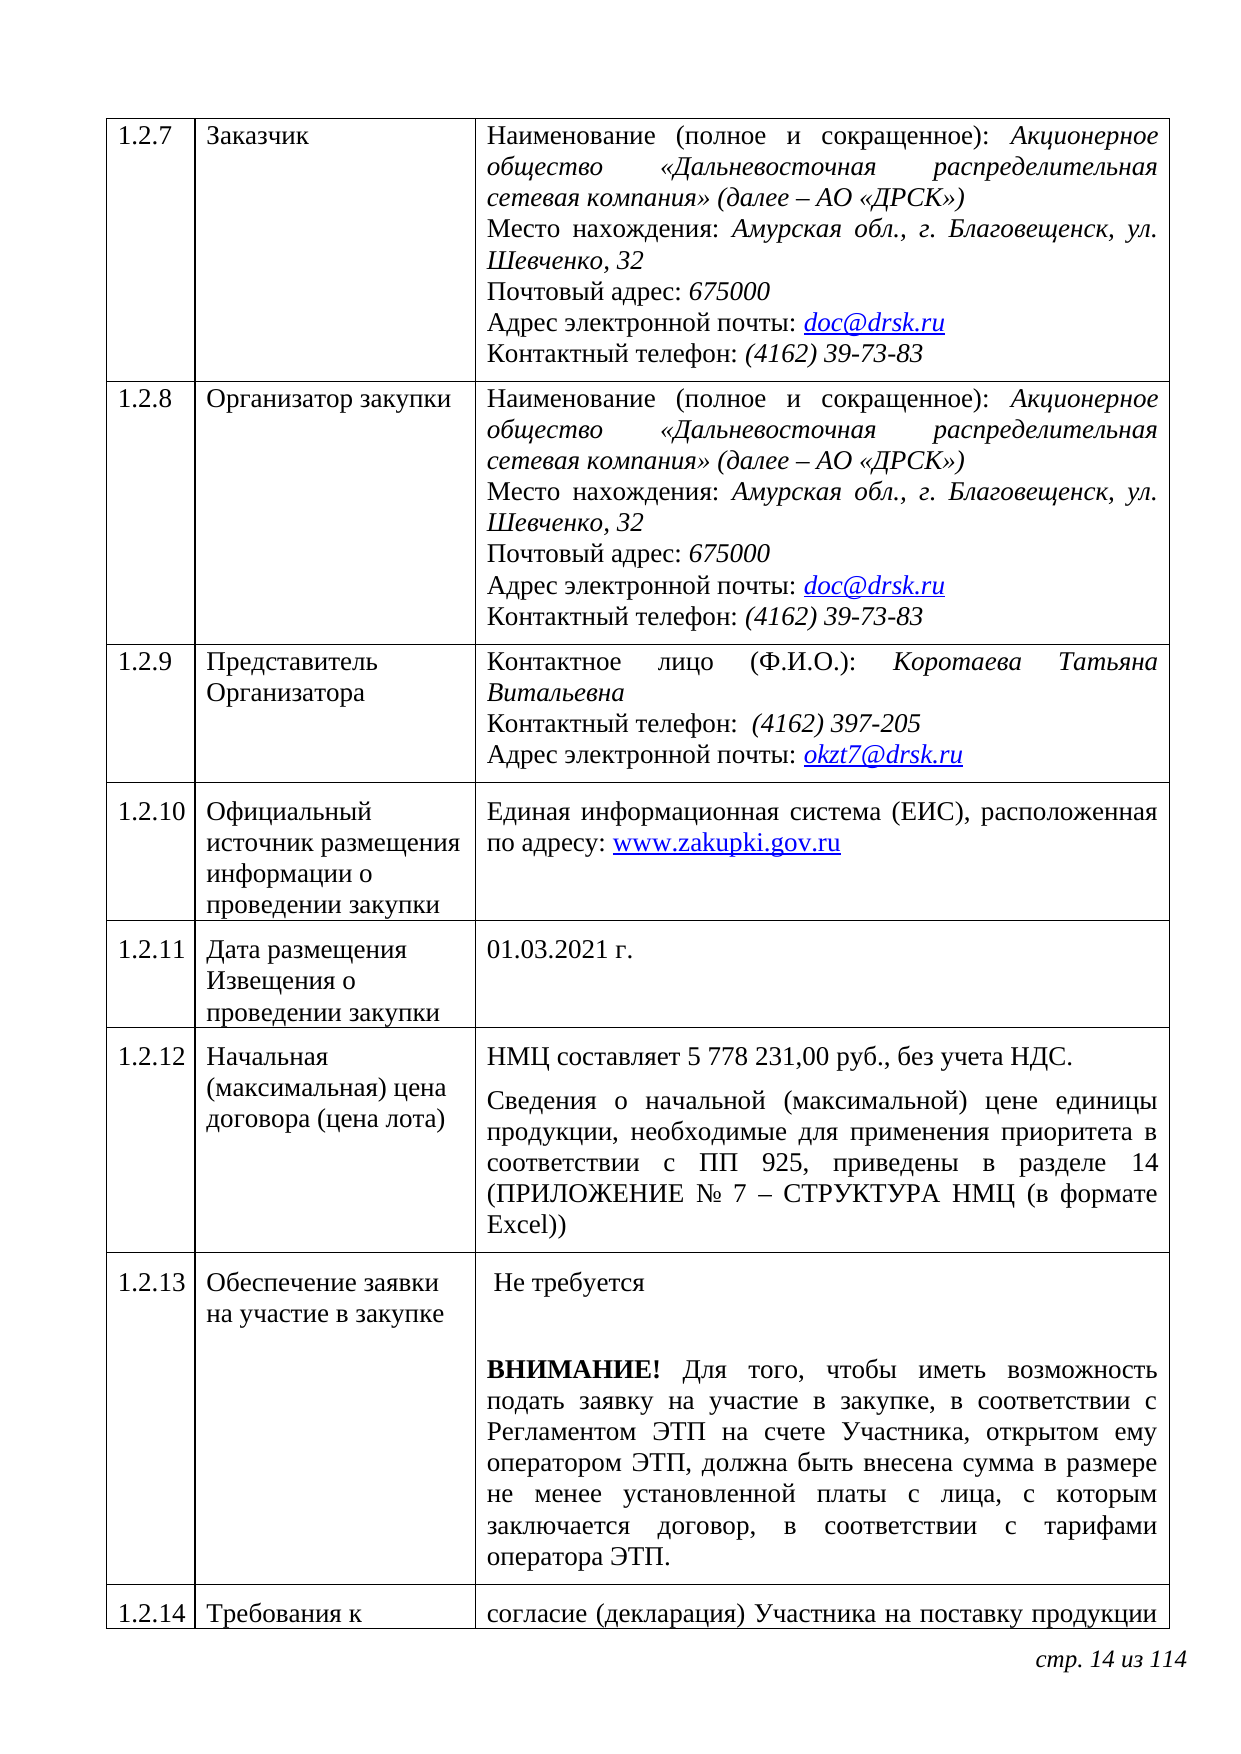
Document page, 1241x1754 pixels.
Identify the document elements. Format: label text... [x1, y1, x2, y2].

table_cell Заказчик [196, 119, 475, 381]
table_cell Не требуется ВНИМАНИЕ! Для того, чтобы иметь возможность подать заявку на участие в закупке, в соответствии с Регламентом ЭТП на счете Участника, открытом ему оператором ЭТП, должна быть внесена сумма в размере не менее установленной платы с лица, с которым заключается договор, в соответствии с тарифами оператора ЭТП. [476, 1253, 1169, 1583]
table_cell 01.03.2021 г. [476, 921, 1169, 1027]
table_cell [107, 382, 194, 643]
table_cell [107, 783, 194, 920]
table_cell Официальный источник размещения информации о проведении закупки [196, 783, 475, 920]
table_cell Дата размещения Извещения о проведении закупки [196, 921, 475, 1027]
table_cell Наименование (полное и сокращенное): Акционерное общество «Дальневосточная распределительная сетевая компания» (далее – АО «ДРСК») Место нахождения: Амурская обл., г. Благовещенск, ул. Шевченко, 32 Почтовый адрес: 675000 Адрес электронной почты: doc@drsk.ru Контактный телефон: (4162) 39-73-83 [476, 382, 1169, 643]
table_cell Представитель Организатора [196, 645, 475, 782]
table_cell Единая информационная система (ЕИС), расположенная по адресу: www.zakupki.gov.ru [476, 783, 1169, 920]
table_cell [196, 1585, 475, 1628]
table_cell [107, 1585, 194, 1628]
table_cell Наименование (полное и сокращенное): Акционерное общество «Дальневосточная распределительная сетевая компания» (далее – АО «ДРСК») Место нахождения: Амурская обл., г. Благовещенск, ул. Шевченко, 32 Почтовый адрес: 675000 Адрес электронной почты: doc@drsk.ru Контактный телефон: (4162) 39-73-83 [476, 119, 1169, 381]
table_cell [107, 1028, 194, 1252]
table_cell Обеспечение заявки на участие в закупке [196, 1253, 475, 1583]
table_cell [107, 1253, 194, 1583]
table_cell Начальная (максимальная) цена договора (цена лота) [196, 1028, 475, 1252]
table_cell [107, 921, 194, 1027]
table_cell [107, 645, 194, 782]
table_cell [476, 1585, 1169, 1628]
table_cell НМЦ составляет 5 778 231,00 руб., без учета НДС. Сведения о начальной (максимальной) цене единицы продукции, необходимые для применения приоритета в соответствии с ПП 925, приведены в разделе 14 (ПРИЛОЖЕНИЕ № 7 – СТРУКТУРА НМЦ (в формате Excel)) [476, 1028, 1169, 1252]
table_cell Контактное лицо (Ф.И.О.): Коротаева Татьяна Витальевна Контактный телефон: (4162) 397-205 Адрес электронной почты: okzt7@drsk.ru [476, 645, 1169, 782]
table_cell Организатор закупки [196, 382, 475, 643]
table_cell [107, 119, 194, 381]
